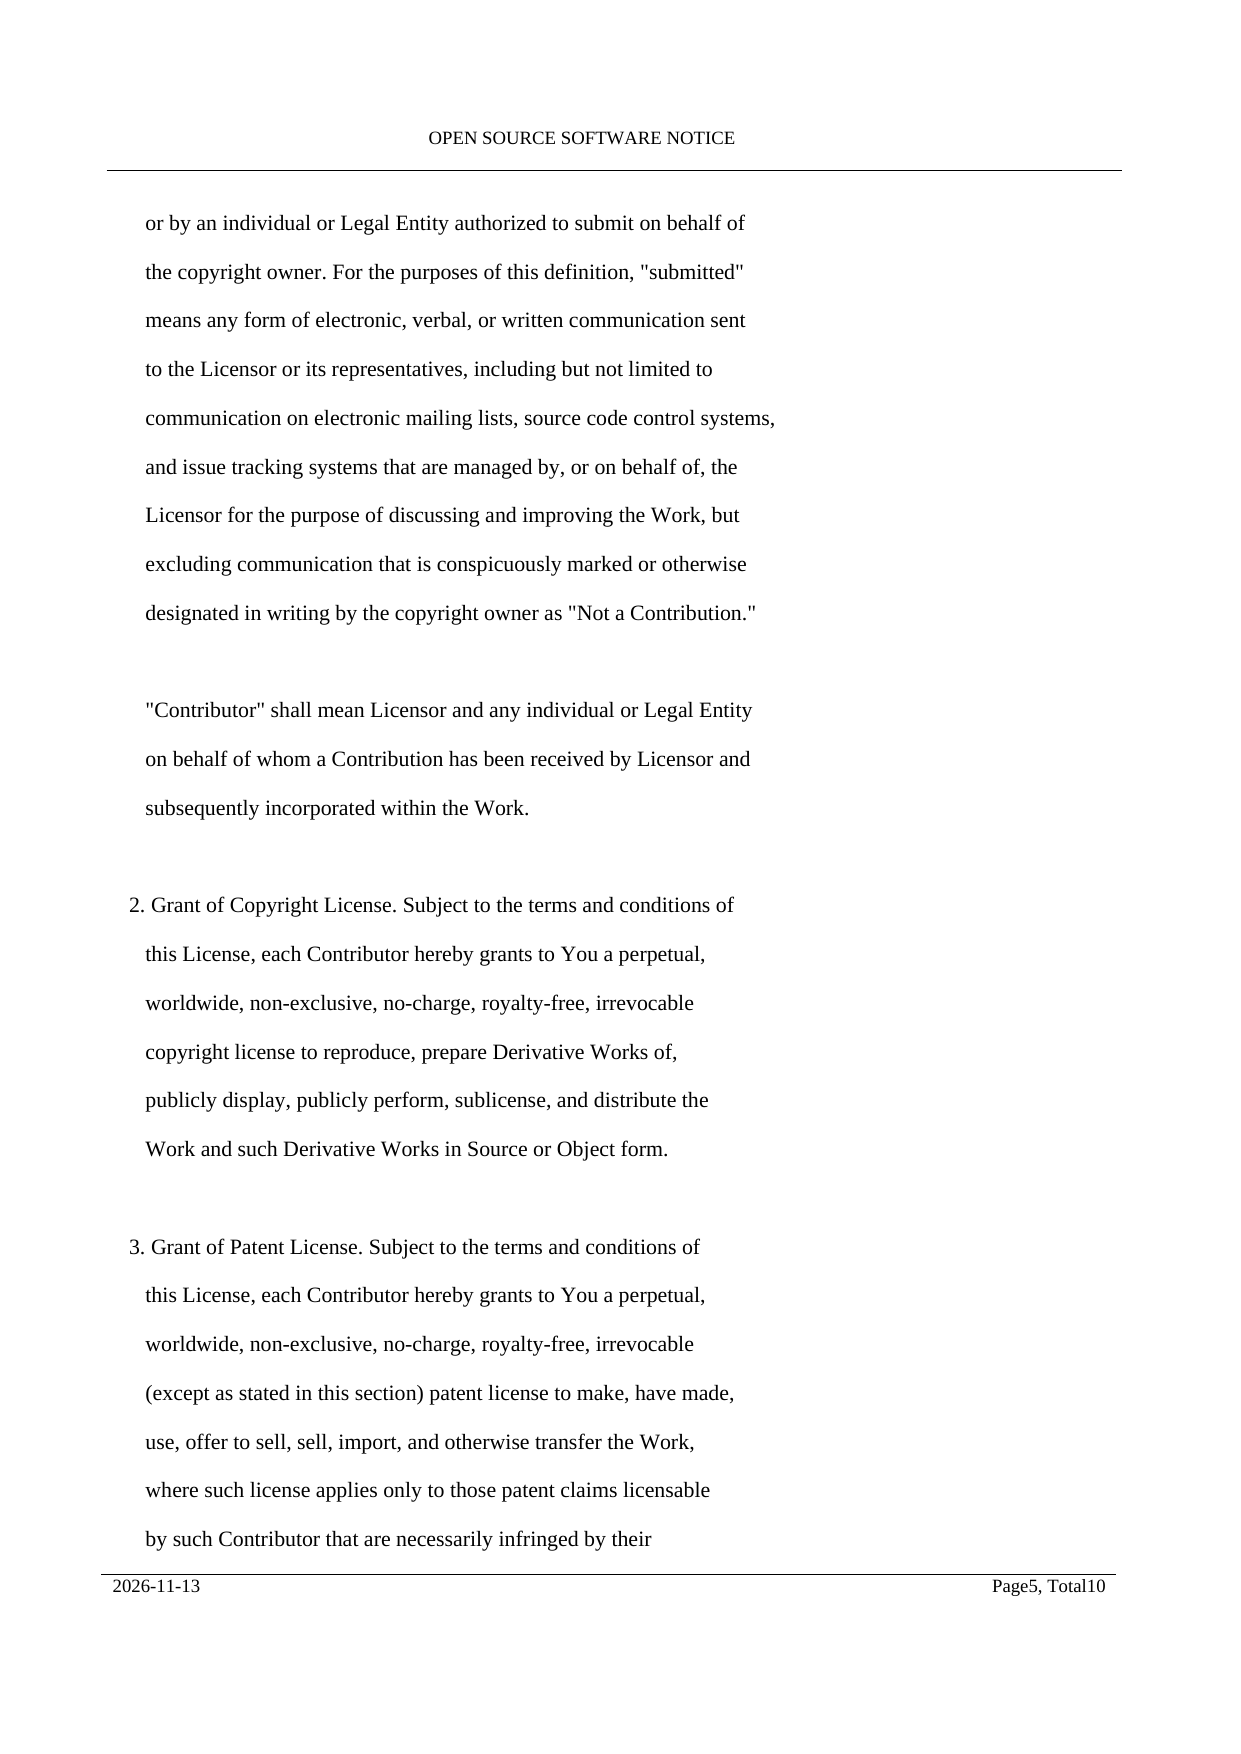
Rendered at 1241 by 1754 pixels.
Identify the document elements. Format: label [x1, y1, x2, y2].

text [112, 206, 1128, 1555]
